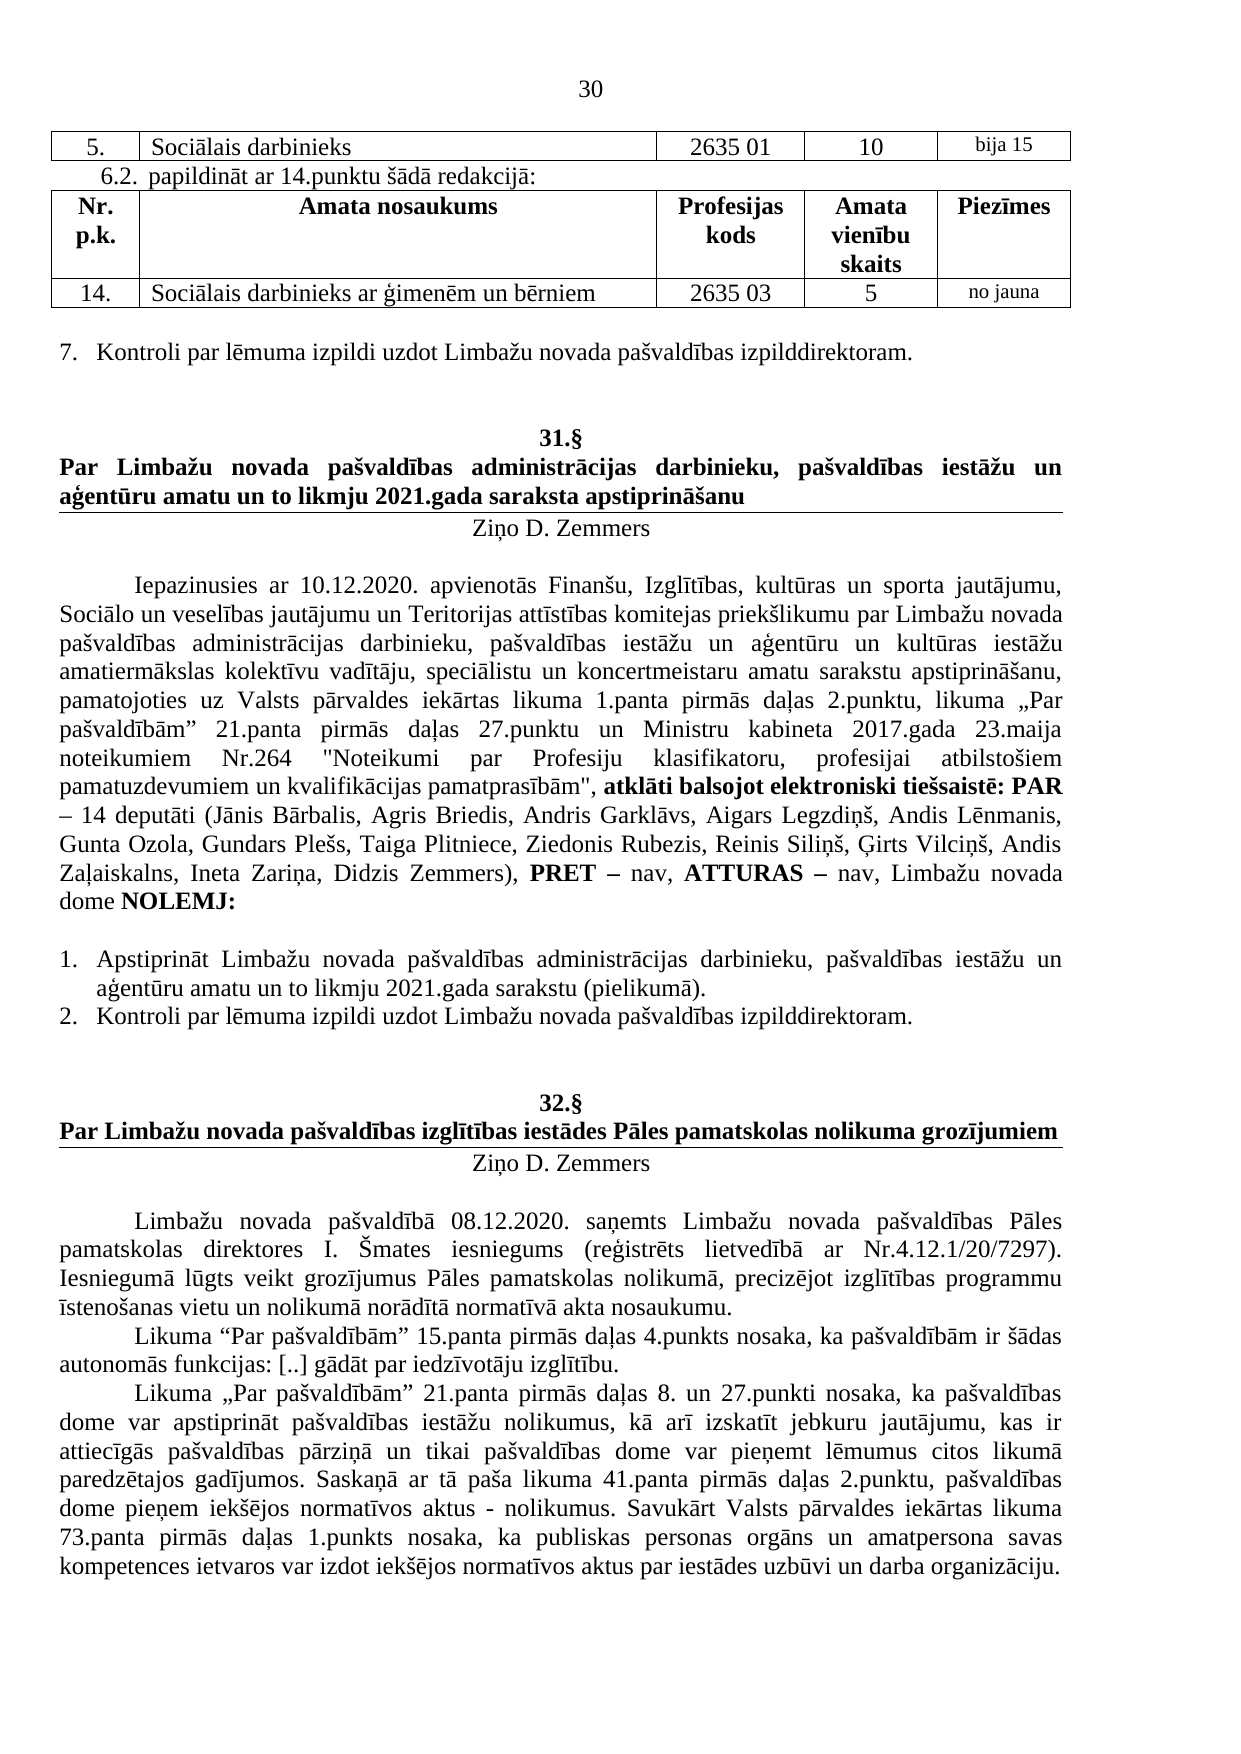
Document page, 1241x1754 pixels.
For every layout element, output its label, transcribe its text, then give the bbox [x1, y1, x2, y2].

text Ziņo D. Zemmers [59, 1148, 1063, 1177]
text Likuma “Par pašvaldībām” 15.panta pirmās daļas 4.punkts nosaka, ka pašvaldībām ir šādas autonomās funkcijas: [..] gādāt par iedzīvotāju izglītību. [59, 1321, 1063, 1378]
table_header Amata nosaukums [140, 191, 656, 277]
table_cell Sociālais darbinieks ar ģimenēm un bērniem [140, 279, 656, 307]
table_cell bija 15 [938, 132, 1070, 160]
text Limbažu novada pašvaldībā 08.12.2020. saņemts Limbažu novada pašvaldības Pāles pamatskolas direktores I. Šmates iesniegums (reģistrēts lietvedībā ar Nr.4.12.1/20/7297). Iesniegumā lūgts veikt grozījumus Pāles pamatskolas nolikumā, precizējot izglītības programmu īstenošanas vietu un nolikumā norādītā normatīvā akta nosaukumu. [59, 1206, 1063, 1321]
table_cell 2635 01 [657, 132, 804, 160]
table_cell Sociālais darbinieks [140, 132, 656, 160]
list papildināt ar 14.punktu šādā redakcijā: [100, 161, 1063, 190]
table_header Piezīmes [938, 191, 1070, 277]
table_header Profesijas kods [657, 191, 804, 277]
table_cell no jauna [938, 279, 1070, 307]
table_header Nr. p.k. [52, 191, 139, 277]
table_cell 14. [52, 279, 139, 307]
table_cell 5. [52, 132, 139, 160]
list Kontroli par lēmuma izpildi uzdot Limbažu novada pašvaldības izpilddirektoram. [59, 337, 1063, 366]
list Apstiprināt Limbažu novada pašvaldības administrācijas darbinieku, pašvaldības iestāžu un aģentūru amatu un to likmju 2021.gada sarakstu (pielikumā). [59, 944, 1063, 1001]
text Par Limbažu novada pašvaldības izglītības iestādes Pāles pamatskolas nolikuma grozījumiem [59, 1116, 1063, 1147]
text Ziņo D. Zemmers [59, 513, 1063, 541]
list Kontroli par lēmuma izpildi uzdot Limbažu novada pašvaldības izpilddirektoram. [59, 1001, 1063, 1030]
table_cell 2635 03 [657, 279, 804, 307]
text 32.§ [59, 1088, 1063, 1116]
text Likuma „Par pašvaldībām” 21.panta pirmās daļas 8. un 27.punkti nosaka, ka pašvaldības dome var apstiprināt pašvaldības iestāžu nolikumus, kā arī izskatīt jebkuru jautājumu, kas ir attiecīgās pašvaldības pārziņā un tikai pašvaldības dome var pieņemt lēmumus citos likumā paredzētajos gadījumos. Saskaņā ar tā paša likuma 41.panta pirmās daļas 2.punktu, pašvaldības dome pieņem iekšējos normatīvos aktus - nolikumus. Savukārt Valsts pārvaldes iekārtas likuma 73.panta pirmās daļas 1.punkts nosaka, ka publiskas personas orgāns un amatpersona savas kompetences ietvaros var izdot iekšējos normatīvos aktus par iestādes uzbūvi un darba organizāciju. [59, 1378, 1063, 1579]
text Par Limbažu novada pašvaldības administrācijas darbinieku, pašvaldības iestāžu un aģentūru amatu un to likmju 2021.gada saraksta apstiprināšanu [59, 452, 1063, 512]
table_cell 10 [805, 132, 937, 160]
text 31.§ [59, 423, 1063, 452]
table_cell 5 [805, 279, 937, 307]
table_header Amata vienību skaits [805, 191, 937, 277]
text Iepazinusies ar 10.12.2020. apvienotās Finanšu, Izglītības, kultūras un sporta jautājumu, Sociālo un veselības jautājumu un Teritorijas attīstības komitejas priekšlikumu par Limbažu novada pašvaldības administrācijas darbinieku, pašvaldības iestāžu un aģentūru un kultūras iestāžu amatiermākslas kolektīvu vadītāju, speciālistu un koncertmeistaru amatu sarakstu apstiprināšanu, pamatojoties uz Valsts pārvaldes iekārtas likuma 1.panta pirmās daļas 2.punktu, likuma „Par pašvaldībām” 21.panta pirmās daļas 27.punktu un Ministru kabineta 2017.gada 23.maija noteikumiem Nr.264 "Noteikumi par Profesiju klasifikatoru, profesijai atbilstošiem pamatuzdevumiem un kvalifikācijas pamatprasībām", atklāti balsojot elektroniski tiešsaistē: PAR – 14 deputāti (Jānis Bārbalis, Agris Briedis, Andris Garklāvs, Aigars Legzdiņš, Andis Lēnmanis, Gunta Ozola, Gundars Plešs, Taiga Plitniece, Ziedonis Rubezis, Reinis Siliņš, Ģirts Vilciņš, Andis Zaļaiskalns, Ineta Zariņa, Didzis Zemmers), PRET – nav, ATTURAS – nav, Limbažu novada dome NOLEMJ: [59, 570, 1063, 915]
